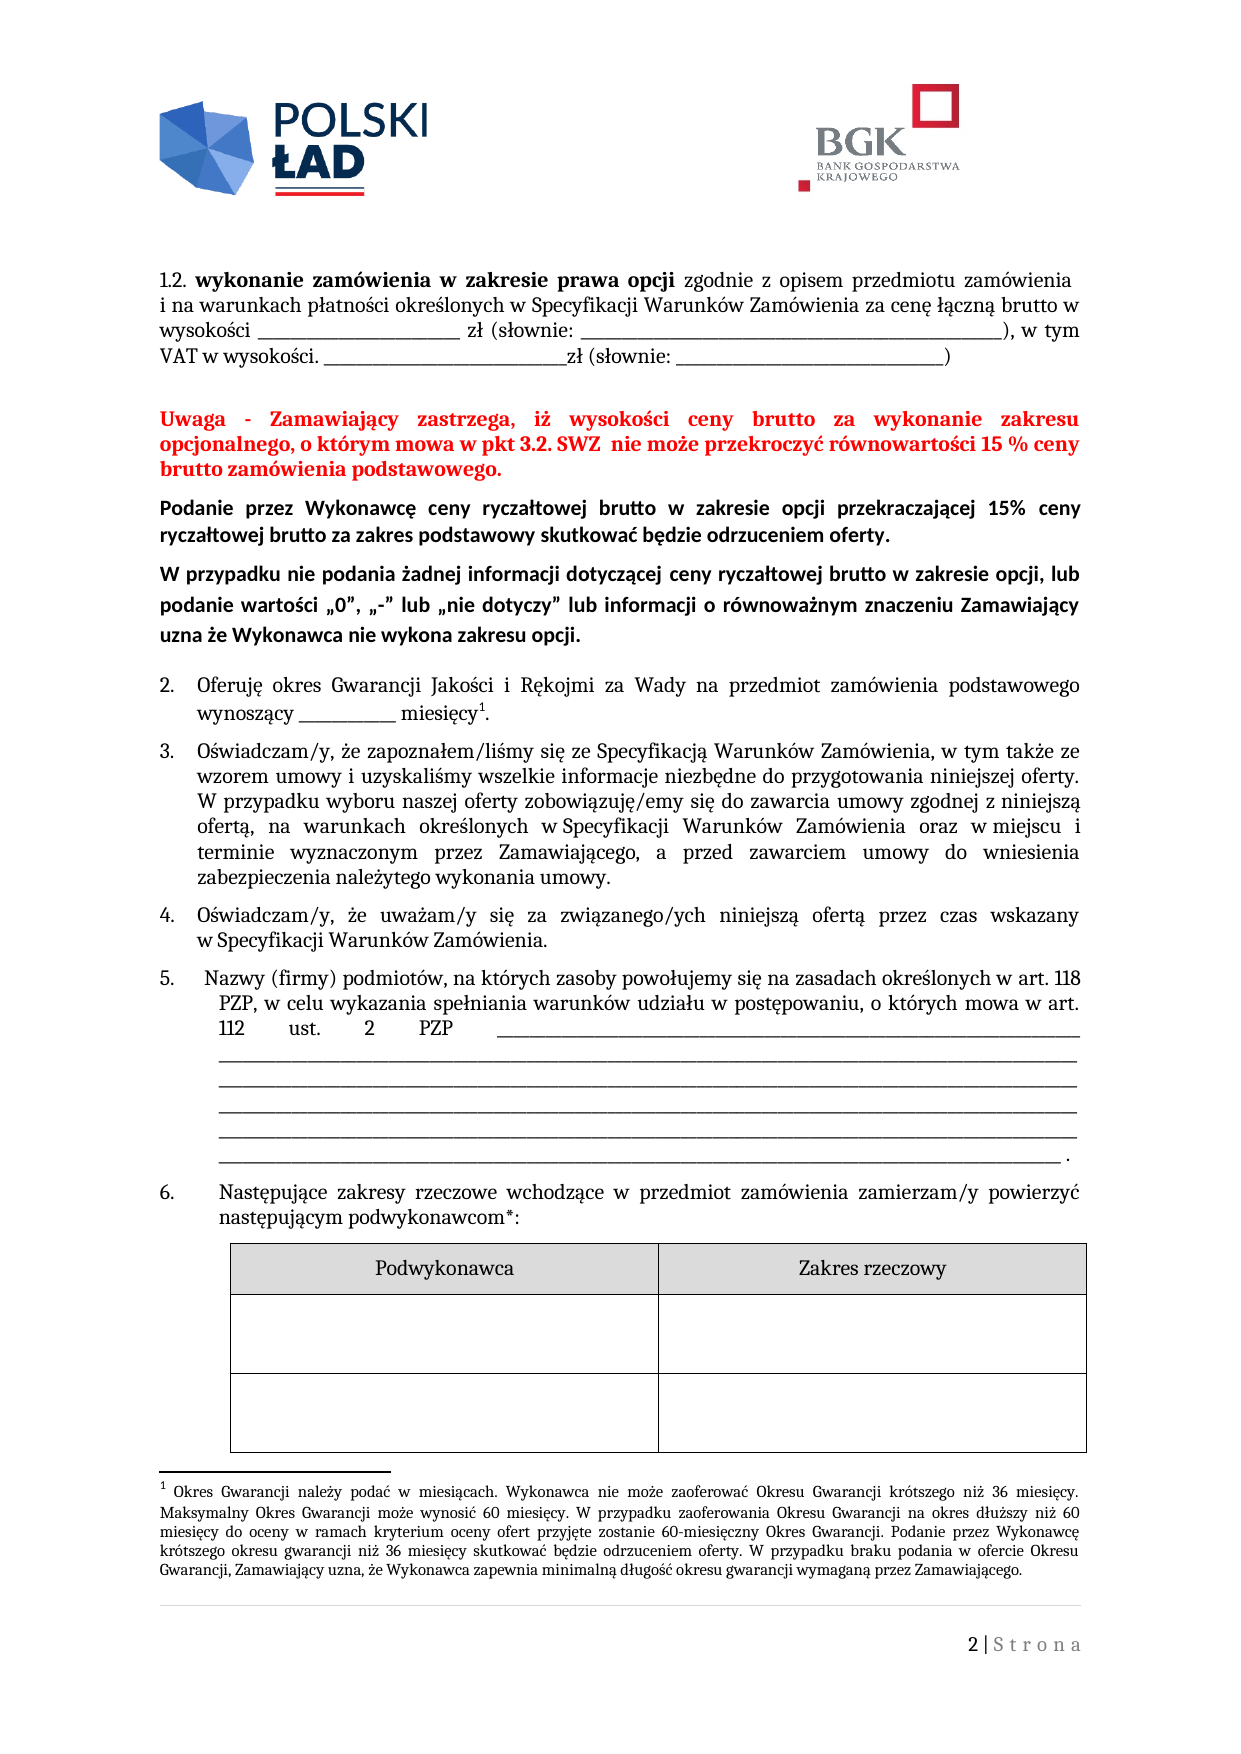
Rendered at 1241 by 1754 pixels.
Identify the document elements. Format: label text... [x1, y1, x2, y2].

list Oświadczam/y, że uważam/y się za związanego/ych niniejszą ofertą przez czas wskazany w Specyfikacji Warunków Zamówienia. [159, 902, 1081, 953]
list Oferuję okres Gwarancji Jakości i Rękojmi za Wady na przedmiot zamówienia podstawowego wynoszący ____________ miesięcy. [159, 673, 1081, 726]
text 1.2. wykonanie zamówienia w zakresie prawa opcji zgodnie z opisem przedmiotu zamówienia i na warunkach płatności określonych w Specyfikacji Warunków Zamówienia za cenę łączną brutto w wysokości _________________________ zł (słownie: ____________________________________________________), w tym VAT w wysokości. ______________________________zł (słownie: _________________________________) [159, 268, 1081, 368]
text Podanie przez Wykonawcę ceny ryczałtowej brutto w zakresie opcji przekraczającej 15% ceny ryczałtowej brutto za zakres podstawowy skutkować będzie odrzuceniem oferty. [159, 494, 1081, 548]
table_cell [659, 1374, 1086, 1452]
list Oświadczam/y, że zapoznałem/liśmy się ze Specyfikacją Warunków Zamówienia, w tym także ze wzorem umowy i uzyskaliśmy wszelkie informacje niezbędne do przygotowania niniejszej oferty. W przypadku wyboru naszej oferty zobowiązuję/emy się do zawarcia umowy zgodnej z niniejszą ofertą, na warunkach określonych w Specyfikacji Warunków Zamówienia oraz w miejscu i terminie wyznaczonym przez Zamawiającego, a przed zawarciem umowy do wniesienia zabezpieczenia należytego wykonania umowy. [159, 739, 1081, 890]
table_cell [659, 1295, 1086, 1373]
list Nazwy (firmy) podmiotów, na których zasoby powołujemy się na zasadach określonych w art. 118 PZP, w celu wykazania spełniania warunków udziału w postępowaniu, o których mowa w art. 112 ust. 2 PZP ________________________________________________________________________ ________________________________________________________________________________________________________________________________________________________________________________________________________________________________________________________________________________________________________________________________________________________________________________________________________________________________________________________________________________________________________________________________________________ . [159, 965, 1081, 1167]
picture [159, 101, 427, 196]
list Następujące zakresy rzeczowe wchodzące w przedmiot zamówienia zamierzam/y powierzyć następującym podwykonawcom*: [159, 1179, 1081, 1230]
text Uwaga - Zamawiający zastrzega, iż wysokości ceny brutto za wykonanie zakresu opcjonalnego, o którym mowa w pkt 3.2. SWZ nie może przekroczyć równowartości 15 % ceny brutto zamówienia podstawowego. [159, 406, 1081, 482]
table_header Zakres rzeczowy [659, 1244, 1086, 1294]
table_header Podwykonawca [231, 1244, 658, 1294]
table_cell [231, 1295, 658, 1373]
text W przypadku nie podania żadnej informacji dotyczącej ceny ryczałtowej brutto w zakresie opcji, lub podanie wartości „0”, „-” lub „nie dotyczy” lub informacji o równoważnym znaczeniu Zamawiający uzna że Wykonawca nie wykona zakresu opcji. [159, 560, 1081, 648]
table_cell [231, 1374, 658, 1452]
picture [786, 73, 971, 202]
